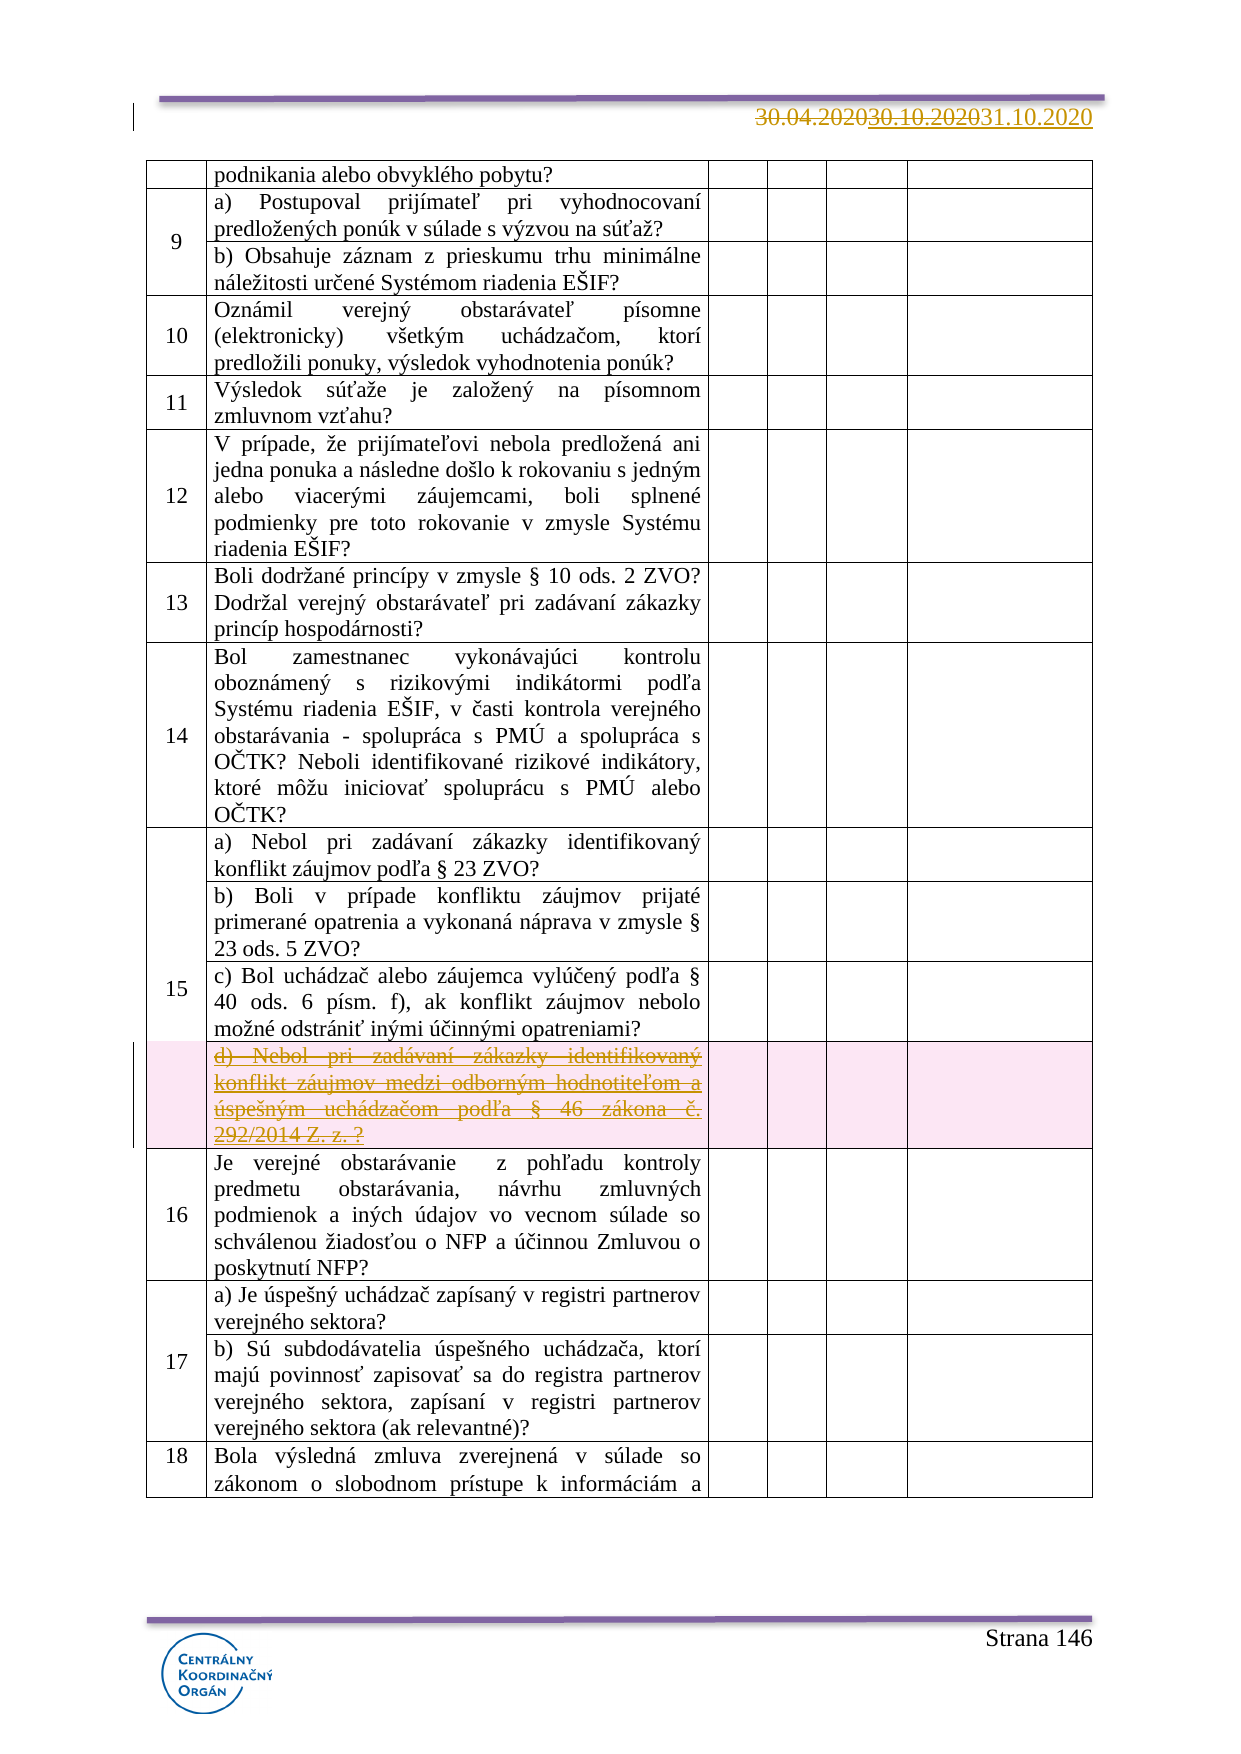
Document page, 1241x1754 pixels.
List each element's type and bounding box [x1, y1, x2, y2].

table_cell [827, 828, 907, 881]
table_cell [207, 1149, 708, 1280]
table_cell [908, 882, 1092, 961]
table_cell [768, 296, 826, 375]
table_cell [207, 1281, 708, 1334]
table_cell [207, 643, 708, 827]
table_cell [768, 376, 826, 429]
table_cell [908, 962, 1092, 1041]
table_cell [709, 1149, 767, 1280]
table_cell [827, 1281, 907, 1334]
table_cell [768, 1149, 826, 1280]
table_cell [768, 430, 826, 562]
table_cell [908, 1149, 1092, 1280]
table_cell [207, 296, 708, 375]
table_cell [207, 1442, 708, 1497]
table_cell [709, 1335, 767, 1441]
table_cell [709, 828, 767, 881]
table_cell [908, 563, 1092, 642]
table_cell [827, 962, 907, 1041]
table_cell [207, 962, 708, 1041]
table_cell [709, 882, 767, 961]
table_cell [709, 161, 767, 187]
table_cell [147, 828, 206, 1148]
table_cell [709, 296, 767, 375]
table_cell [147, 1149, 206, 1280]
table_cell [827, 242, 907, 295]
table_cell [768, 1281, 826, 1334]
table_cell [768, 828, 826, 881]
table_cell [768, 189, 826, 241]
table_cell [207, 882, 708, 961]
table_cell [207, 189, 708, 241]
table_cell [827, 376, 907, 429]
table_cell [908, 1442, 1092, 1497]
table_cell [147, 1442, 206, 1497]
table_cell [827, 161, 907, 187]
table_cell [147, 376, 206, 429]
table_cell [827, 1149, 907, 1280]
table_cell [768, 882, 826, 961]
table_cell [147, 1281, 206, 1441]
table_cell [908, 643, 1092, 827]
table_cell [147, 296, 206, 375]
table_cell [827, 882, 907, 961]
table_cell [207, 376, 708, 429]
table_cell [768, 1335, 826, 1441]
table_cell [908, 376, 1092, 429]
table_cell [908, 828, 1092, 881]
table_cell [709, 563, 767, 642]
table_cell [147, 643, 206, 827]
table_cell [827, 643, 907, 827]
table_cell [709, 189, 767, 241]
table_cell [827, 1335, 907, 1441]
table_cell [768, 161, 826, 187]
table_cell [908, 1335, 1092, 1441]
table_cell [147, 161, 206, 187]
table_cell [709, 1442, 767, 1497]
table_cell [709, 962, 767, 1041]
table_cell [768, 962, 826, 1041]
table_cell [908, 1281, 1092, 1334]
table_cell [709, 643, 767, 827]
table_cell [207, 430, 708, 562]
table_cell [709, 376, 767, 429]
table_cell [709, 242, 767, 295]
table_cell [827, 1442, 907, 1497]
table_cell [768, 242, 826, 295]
picture [159, 1631, 272, 1713]
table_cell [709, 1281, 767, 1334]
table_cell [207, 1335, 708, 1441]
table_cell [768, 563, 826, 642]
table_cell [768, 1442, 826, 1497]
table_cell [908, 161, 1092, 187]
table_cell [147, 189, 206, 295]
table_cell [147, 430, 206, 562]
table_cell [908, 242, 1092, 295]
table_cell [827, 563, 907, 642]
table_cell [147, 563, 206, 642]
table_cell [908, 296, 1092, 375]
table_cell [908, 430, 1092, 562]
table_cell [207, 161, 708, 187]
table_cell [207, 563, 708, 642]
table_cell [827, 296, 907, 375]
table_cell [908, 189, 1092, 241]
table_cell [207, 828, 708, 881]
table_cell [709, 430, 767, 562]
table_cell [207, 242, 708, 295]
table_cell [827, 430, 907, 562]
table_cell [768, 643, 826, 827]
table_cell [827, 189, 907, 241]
